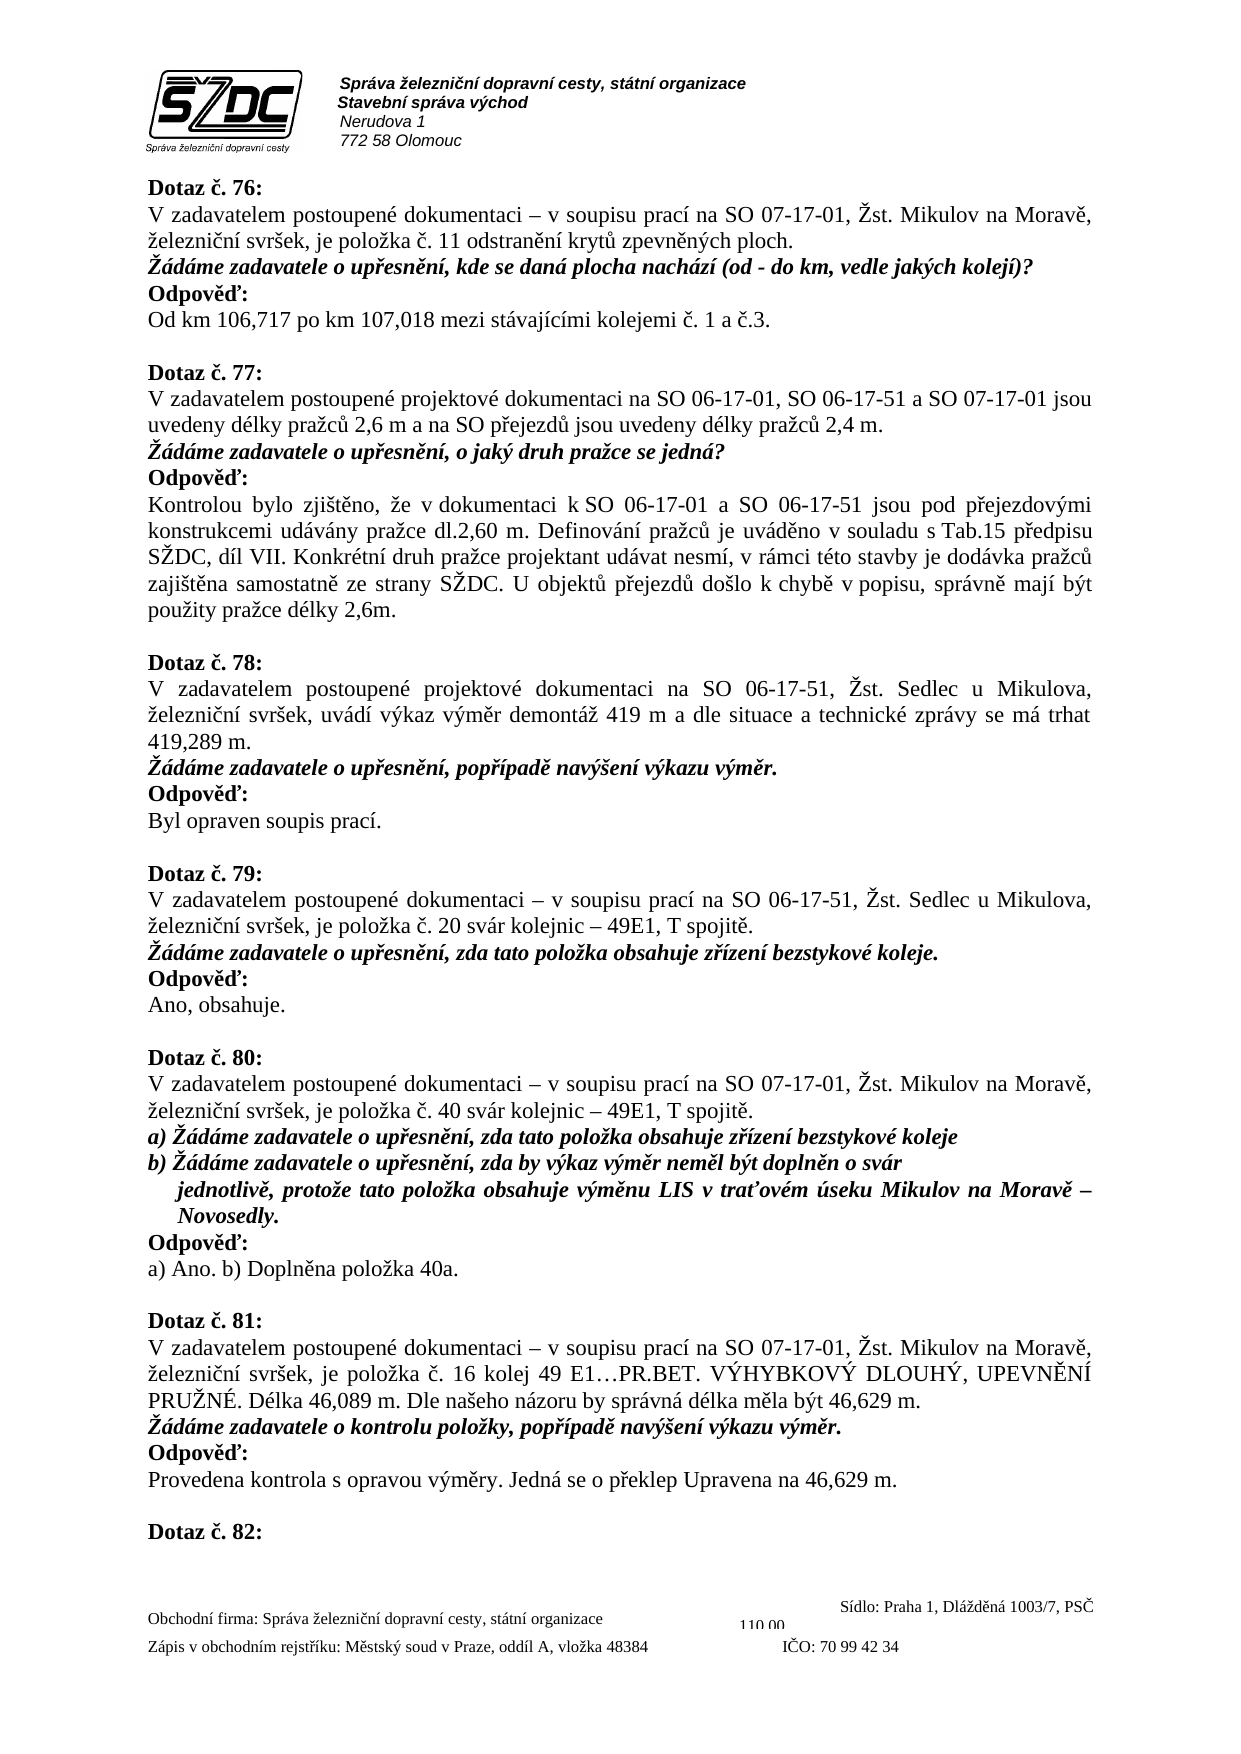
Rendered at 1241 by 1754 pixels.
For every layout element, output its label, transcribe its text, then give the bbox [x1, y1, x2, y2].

text Dotaz č. 76: [148, 174, 1093, 201]
text Ano, obsahuje. [148, 991, 1093, 1018]
text Dotaz č. 81: [148, 1308, 1093, 1334]
text Byl opraven soupis prací. [148, 807, 1093, 833]
text a) Žádáme zadavatele o upřesnění, zda tato položka obsahuje zřízení bezstykové koleje [148, 1123, 1093, 1149]
text Odpověď: [148, 1439, 1093, 1466]
text Dotaz č. 78: [148, 649, 1093, 675]
text Odpověď: [148, 280, 1093, 306]
text V zadavatelem postoupené projektové dokumentaci na SO 06-17-01, SO 06-17-51 a SO 07-17-01 jsou uvedeny délky pražců 2,6 m a na SO přejezdů jsou uvedeny délky pražců 2,4 m. [148, 385, 1093, 438]
text V zadavatelem postoupené dokumentaci – v soupisu prací na SO 06-17-51, Žst. Sedlec u Mikulova, železniční svršek, je položka č. 20 svár kolejnic – 49E1, T spojitě. [148, 886, 1093, 939]
text V zadavatelem postoupené dokumentaci – v soupisu prací na SO 07-17-01, Žst. Mikulov na Moravě, železniční svršek, je položka č. 16 kolej 49 E1…PR.BET. VÝHYBKOVÝ DLOUHÝ, UPEVNĚNÍ PRUŽNÉ. Délka 46,089 m. Dle našeho názoru by správná délka měla být 46,629 m. [148, 1334, 1093, 1413]
text Žádáme zadavatele o upřesnění, zda tato položka obsahuje zřízení bezstykové koleje. [148, 939, 1093, 965]
text b) Žádáme zadavatele o upřesnění, zda by výkaz výměr neměl být doplněn o svár jednotlivě, protože tato položka obsahuje výměnu LIS v traťovém úseku Mikulov na Moravě – Novosedly. [148, 1149, 1093, 1228]
text Žádáme zadavatele o upřesnění, kde se daná plocha nachází (od - do km, vedle jakých kolejí)? [148, 253, 1093, 280]
text Dotaz č. 82: [148, 1518, 1093, 1545]
text Odpověď: [148, 1228, 1093, 1255]
text Odpověď: [148, 965, 1093, 991]
text Dotaz č. 80: [148, 1044, 1093, 1070]
picture [145, 69, 303, 153]
text Provedena kontrola s opravou výměry. Jedná se o překlep Upravena na 46,629 m. [148, 1466, 1093, 1492]
text Dotaz č. 79: [148, 859, 1093, 886]
text Žádáme zadavatele o upřesnění, popřípadě navýšení výkazu výměr. [148, 754, 1093, 781]
text Dotaz č. 77: [148, 359, 1093, 385]
text V zadavatelem postoupené dokumentaci – v soupisu prací na SO 07-17-01, Žst. Mikulov na Moravě, železniční svršek, je položka č. 11 odstranění krytů zpevněných ploch. [148, 201, 1093, 253]
text Odpověď: [148, 781, 1093, 807]
text V zadavatelem postoupené dokumentaci – v soupisu prací na SO 07-17-01, Žst. Mikulov na Moravě, železniční svršek, je položka č. 40 svár kolejnic – 49E1, T spojitě. [148, 1070, 1093, 1123]
text Odpověď: [148, 464, 1093, 491]
text a) Ano. b) Doplněna položka 40a. [148, 1255, 1093, 1281]
text V zadavatelem postoupené projektové dokumentaci na SO 06-17-51, Žst. Sedlec u Mikulova, železniční svršek, uvádí výkaz výměr demontáž 419 m a dle situace a technické zprávy se má trhat 419,289 m. [148, 675, 1093, 754]
text Od km 106,717 po km 107,018 mezi stávajícími kolejemi č. 1 a č.3. [148, 306, 1093, 332]
text Kontrolou bylo zjištěno, že v dokumentaci k SO 06-17-01 a SO 06-17-51 jsou pod přejezdovými konstrukcemi udávány pražce dl.2,60 m. Definování pražců je uváděno v souladu s Tab.15 předpisu SŽDC, díl VII. Konkrétní druh pražce projektant udávat nesmí, v rámci této stavby je dodávka pražců zajištěna samostatně ze strany SŽDC. U objektů přejezdů došlo k chybě v popisu, správně mají být použity pražce délky 2,6m. [148, 491, 1093, 622]
text Žádáme zadavatele o upřesnění, o jaký druh pražce se jedná? [148, 438, 1093, 464]
text Žádáme zadavatele o kontrolu položky, popřípadě navýšení výkazu výměr. [148, 1413, 1093, 1439]
